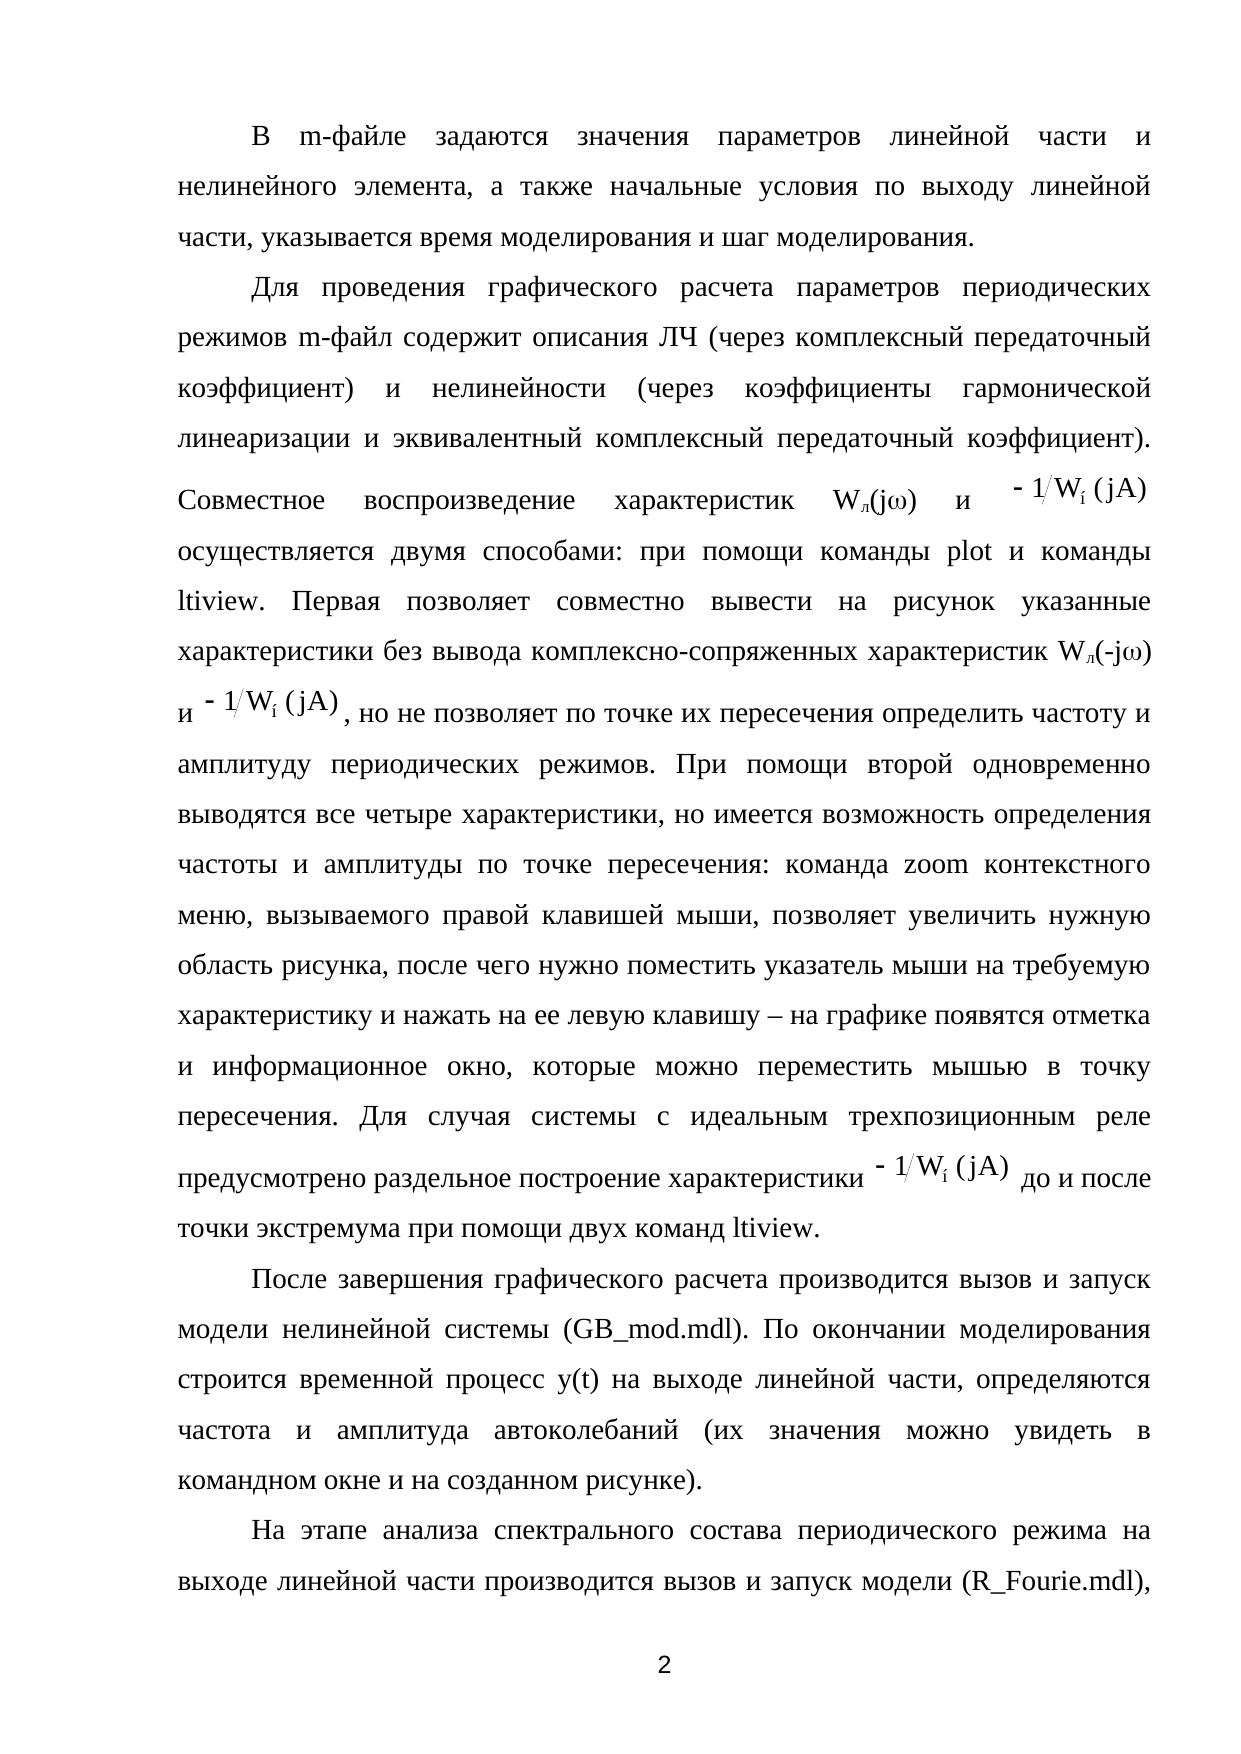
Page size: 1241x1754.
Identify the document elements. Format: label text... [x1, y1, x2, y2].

text После завершения графического расчета производится вызов и запуск модели нелинейной системы (GB_mod.mdl). По окончании моделирования строится временной процесс y(t) на выходе линейной части, определяются частота и амплитуда автоколебаний (их значения можно увидеть в командном окне и на созданном рисунке). [177, 1261, 1152, 1496]
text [177, 1512, 1152, 1596]
text Для проведения графического расчета параметров периодических режимов m-файл содержит описания ЛЧ (через комплексный передаточный коэффициент) и нелинейности (через коэффициенты гармонической линеаризации и эквивалентный комплексный передаточный коэффициент). Совместное воспроизведение характеристик Wл(j) и осуществляется двумя способами: при помощи команды plot и команды ltiview. Первая позволяет совместно вывести на рисунок указанные характеристики без вывода комплексно-сопряженных характеристик Wл(-j) и , но не позволяет по точке их пересечения определить частоту и амплитуду периодических режимов. При помощи второй одновременно выводятся все четыре характеристики, но имеется возможность определения частоты и амплитуды по точке пересечения: команда zoom контекстного меню, вызываемого правой клавишей мыши, позволяет увеличить нужную область рисунка, после чего нужно поместить указатель мыши на требуемую характеристику и нажать на ее левую клавишу – на графике появятся отметка и информационное окно, которые можно переместить мышью в точку пересечения. Для случая системы с идеальным трехпозиционным реле предусмотрено раздельное построение характеристики до и после точки экстремума при помощи двух команд ltiview. [177, 269, 1152, 1244]
text В m-файле задаются значения параметров линейной части и нелинейного элемента, а также начальные условия по выходу линейной части, указывается время моделирования и шаг моделирования. [177, 118, 1152, 252]
